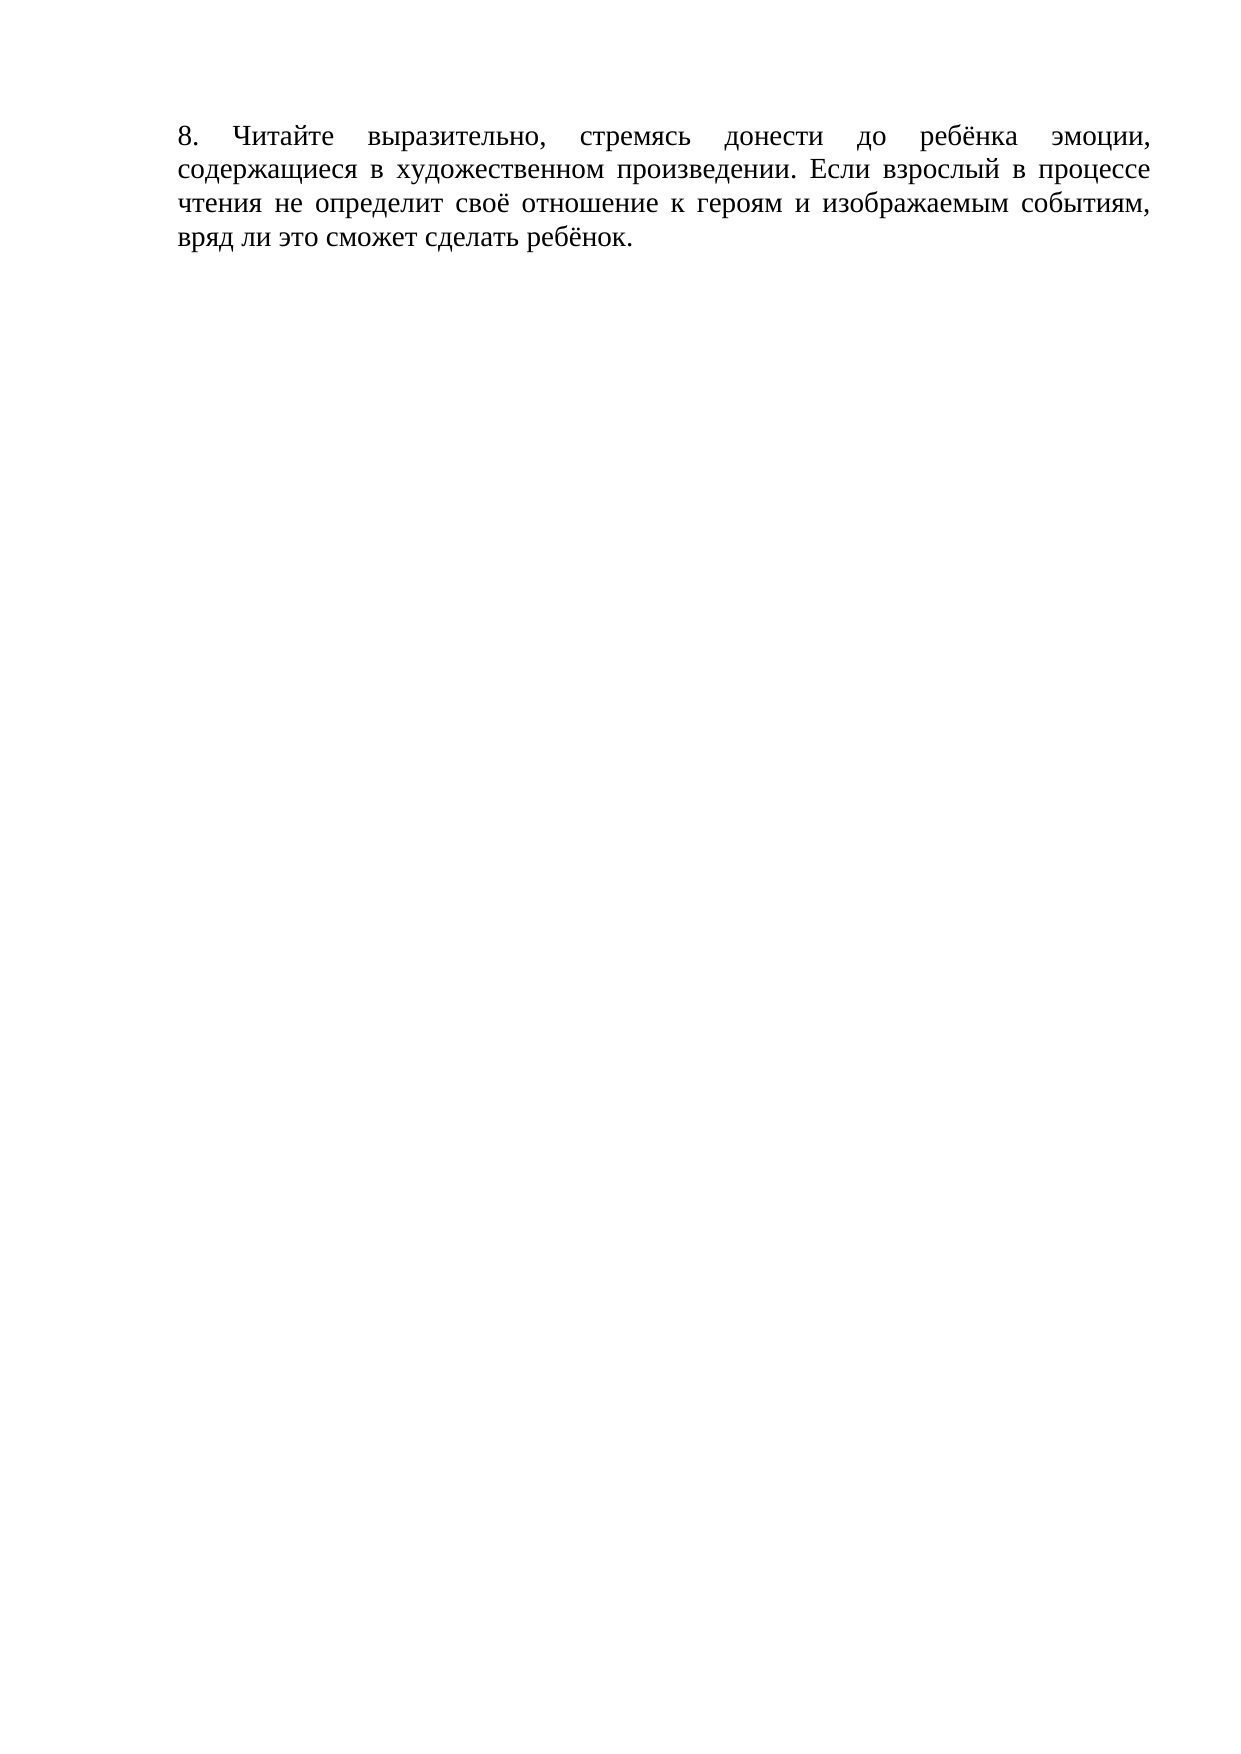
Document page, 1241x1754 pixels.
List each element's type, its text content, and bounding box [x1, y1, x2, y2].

text 8. Читайте выразительно, стремясь донести до ребёнка эмоции, содержащиеся в художественном произведении. Если взрослый в процессе чтения не определит своё отношение к героям и изображаемым событиям, вряд ли это сможет сделать ребёнок. [177, 118, 1152, 252]
